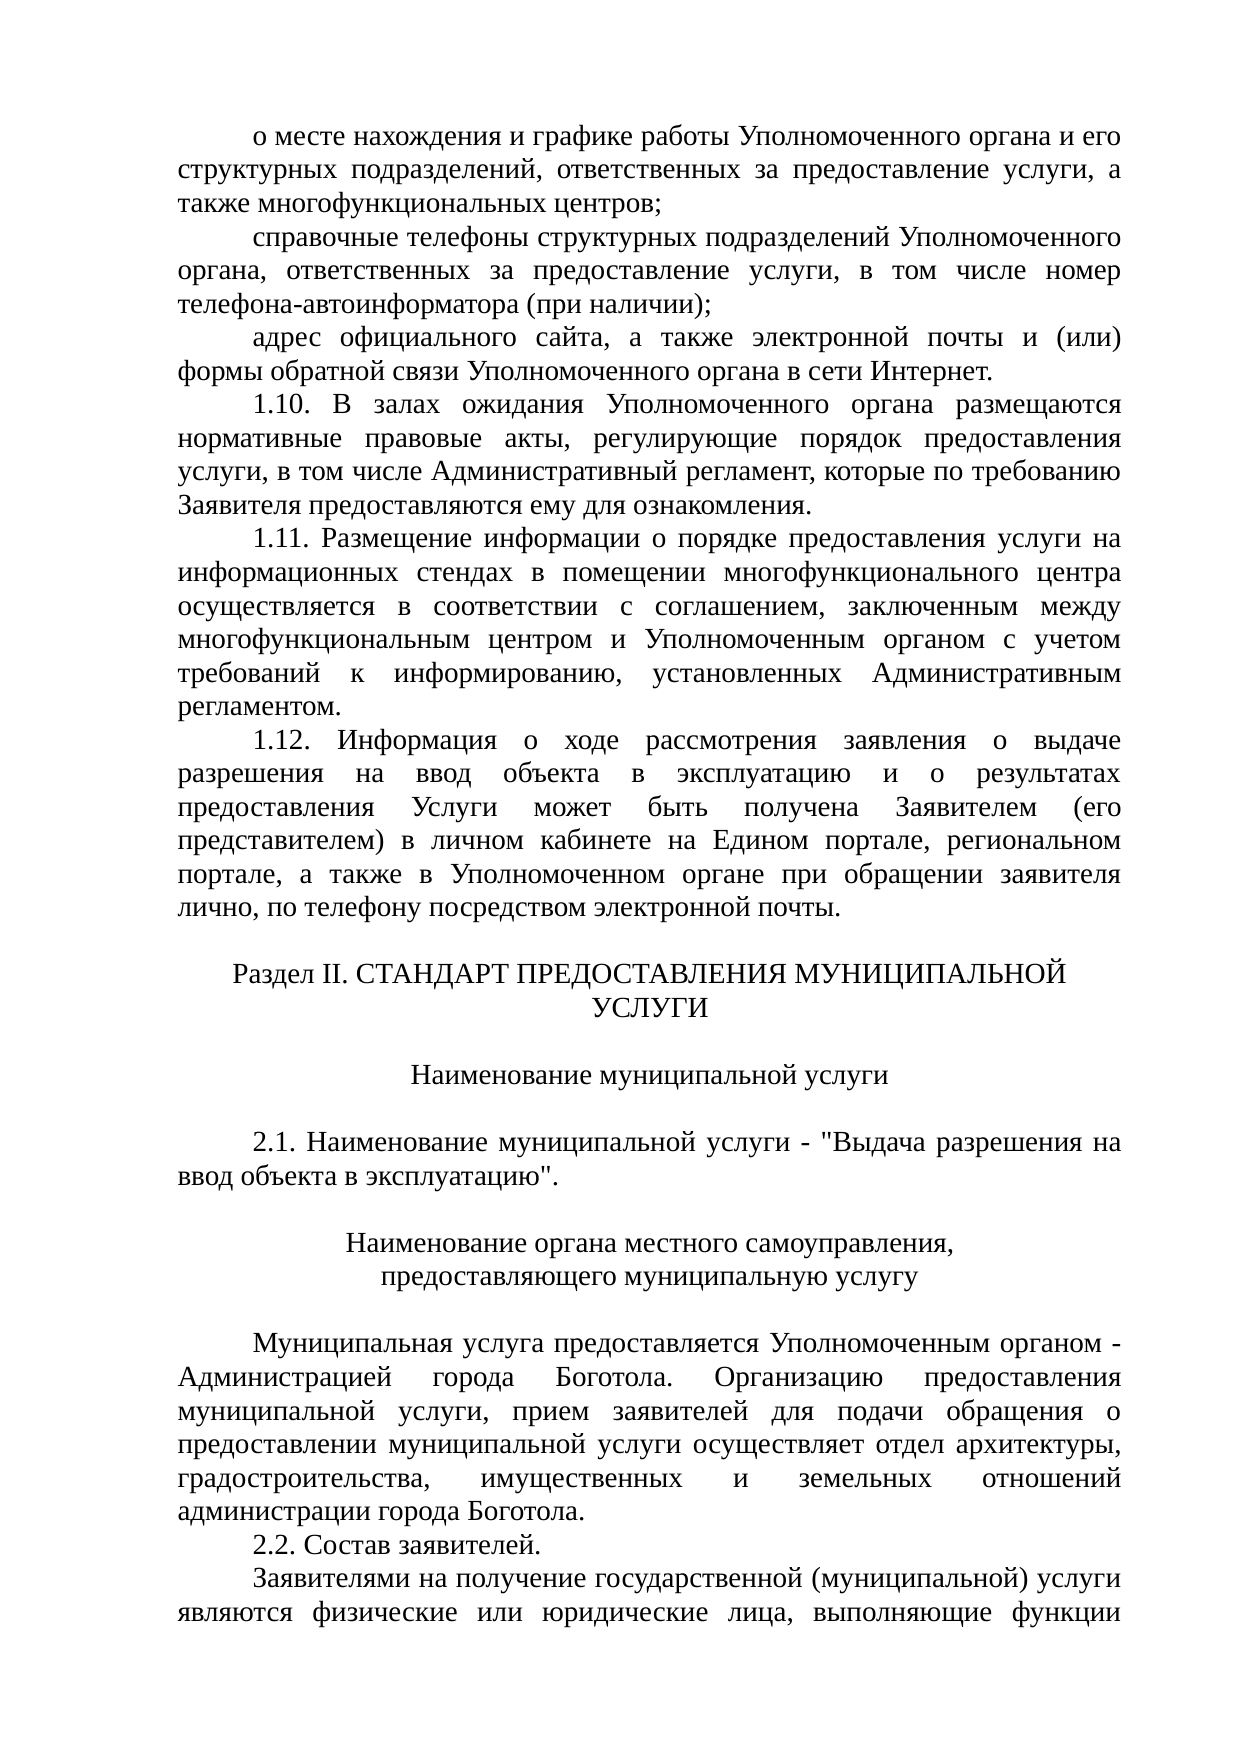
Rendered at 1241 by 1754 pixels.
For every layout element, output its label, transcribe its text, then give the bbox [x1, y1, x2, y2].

text 2.2. Состав заявителей. [177, 1527, 1122, 1560]
text о месте нахождения и графике работы Уполномоченного органа и его структурных подразделений, ответственных за предоставление услуги, а также многофункциональных центров; [177, 118, 1122, 219]
text Муниципальная услуга предоставляется Уполномоченным органом - Администрацией города Боготола. Организацию предоставления муниципальной услуги, прием заявителей для подачи обращения о предоставлении муниципальной услуги осуществляет отдел архитектуры, градостроительства, имущественных и земельных отношений администрации города Боготола. [177, 1326, 1122, 1527]
text Наименование органа местного самоуправления, [177, 1225, 1122, 1258]
text 1.10. В залах ожидания Уполномоченного органа размещаются нормативные правовые акты, регулирующие порядок предоставления услуги, в том числе Административный регламент, которые по требованию Заявителя предоставляются ему для ознакомления. [177, 386, 1122, 521]
text 1.12. Информация о ходе рассмотрения заявления о выдаче разрешения на ввод объекта в эксплуатацию и о результатах предоставления Услуги может быть получена Заявителем (его представителем) в личном кабинете на Едином портале, региональном портале, а также в Уполномоченном органе при обращении заявителя лично, по телефону посредством электронной почты. [177, 722, 1122, 923]
text предоставляющего муниципальную услугу [177, 1258, 1122, 1292]
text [177, 1560, 1122, 1627]
text 1.11. Размещение информации о порядке предоставления услуги на информационных стендах в помещении многофункционального центра осуществляется в соответствии с соглашением, заключенным между многофункциональным центром и Уполномоченным органом с учетом требований к информированию, установленных Административным регламентом. [177, 521, 1122, 722]
text Раздел II. СТАНДАРТ ПРЕДОСТАВЛЕНИЯ МУНИЦИПАЛЬНОЙ УСЛУГИ [177, 957, 1122, 1024]
text 2.1. Наименование муниципальной услуги - "Выдача разрешения на ввод объекта в эксплуатацию". [177, 1124, 1122, 1191]
text адрес официального сайта, а также электронной почты и (или) формы обратной связи Уполномоченного органа в сети Интернет. [177, 319, 1122, 386]
text справочные телефоны структурных подразделений Уполномоченного органа, ответственных за предоставление услуги, в том числе номер телефона-автоинформатора (при наличии); [177, 219, 1122, 319]
text Наименование муниципальной услуги [177, 1057, 1122, 1091]
